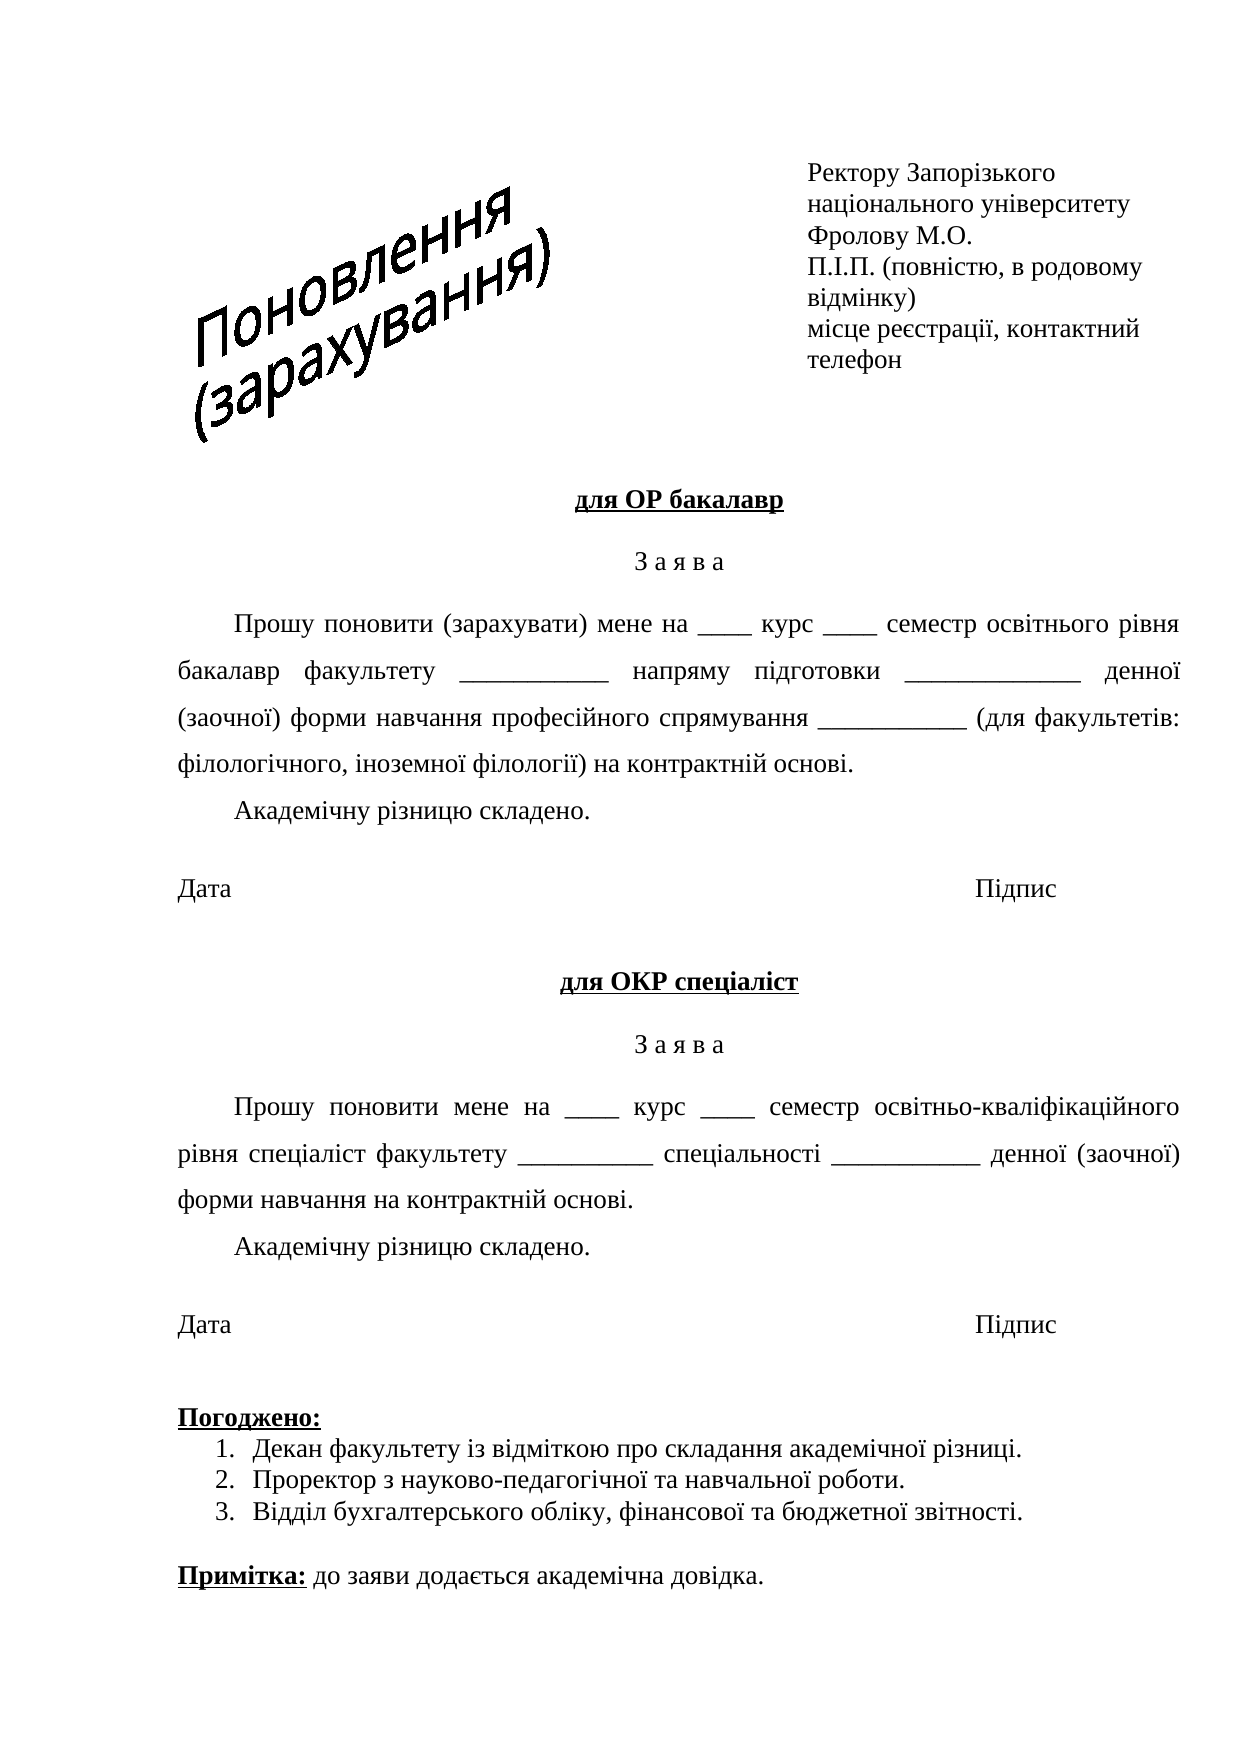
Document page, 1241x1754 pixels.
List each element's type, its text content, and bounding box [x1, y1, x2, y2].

text Академічну різницю складено. [177, 1230, 1181, 1261]
text Прошу поновити (зарахувати) мене на ____ курс ____ семестр освітнього рівня бакалавр факультету ___________ напряму підготовки _____________ денної (заочної) форми навчання професійного спрямування ___________ (для факультетів: філологічного, іноземної філології) на контрактній основі. [177, 608, 1181, 779]
text З а я в а [177, 1028, 1181, 1059]
table_header Ректору Запорізького національного університету Фролову М.О. П.І.П. (повністю, в родовому відмінку) місце реєстрації, контактний телефон [796, 156, 1192, 452]
text Академічну різницю складено. [177, 794, 1181, 825]
text З а я в а [177, 545, 1181, 576]
text Дата Підпис [177, 872, 1181, 903]
list Проректор з науково-педагогічної та навчальної роботи. [215, 1464, 1181, 1495]
text для ОР бакалавр [177, 483, 1181, 514]
list Декан факультету із відміткою про складання академічної різниці. [215, 1432, 1181, 1464]
text Дата Підпис [177, 1308, 1181, 1339]
table_header [166, 156, 796, 452]
text Примітка: до заяви додається академічна довідка. [177, 1559, 1181, 1591]
text Погоджено: [177, 1401, 1181, 1432]
text Прошу поновити мене на ____ курс ____ семестр освітньо-кваліфікаційного рівня спеціаліст факультету __________ спеціальності ___________ денної (заочної) форми навчання на контрактній основі. [177, 1090, 1181, 1214]
text для ОКР спеціаліст [177, 966, 1181, 997]
list Відділ бухгалтерського обліку, фінансової та бюджетної звітності. [215, 1495, 1181, 1526]
